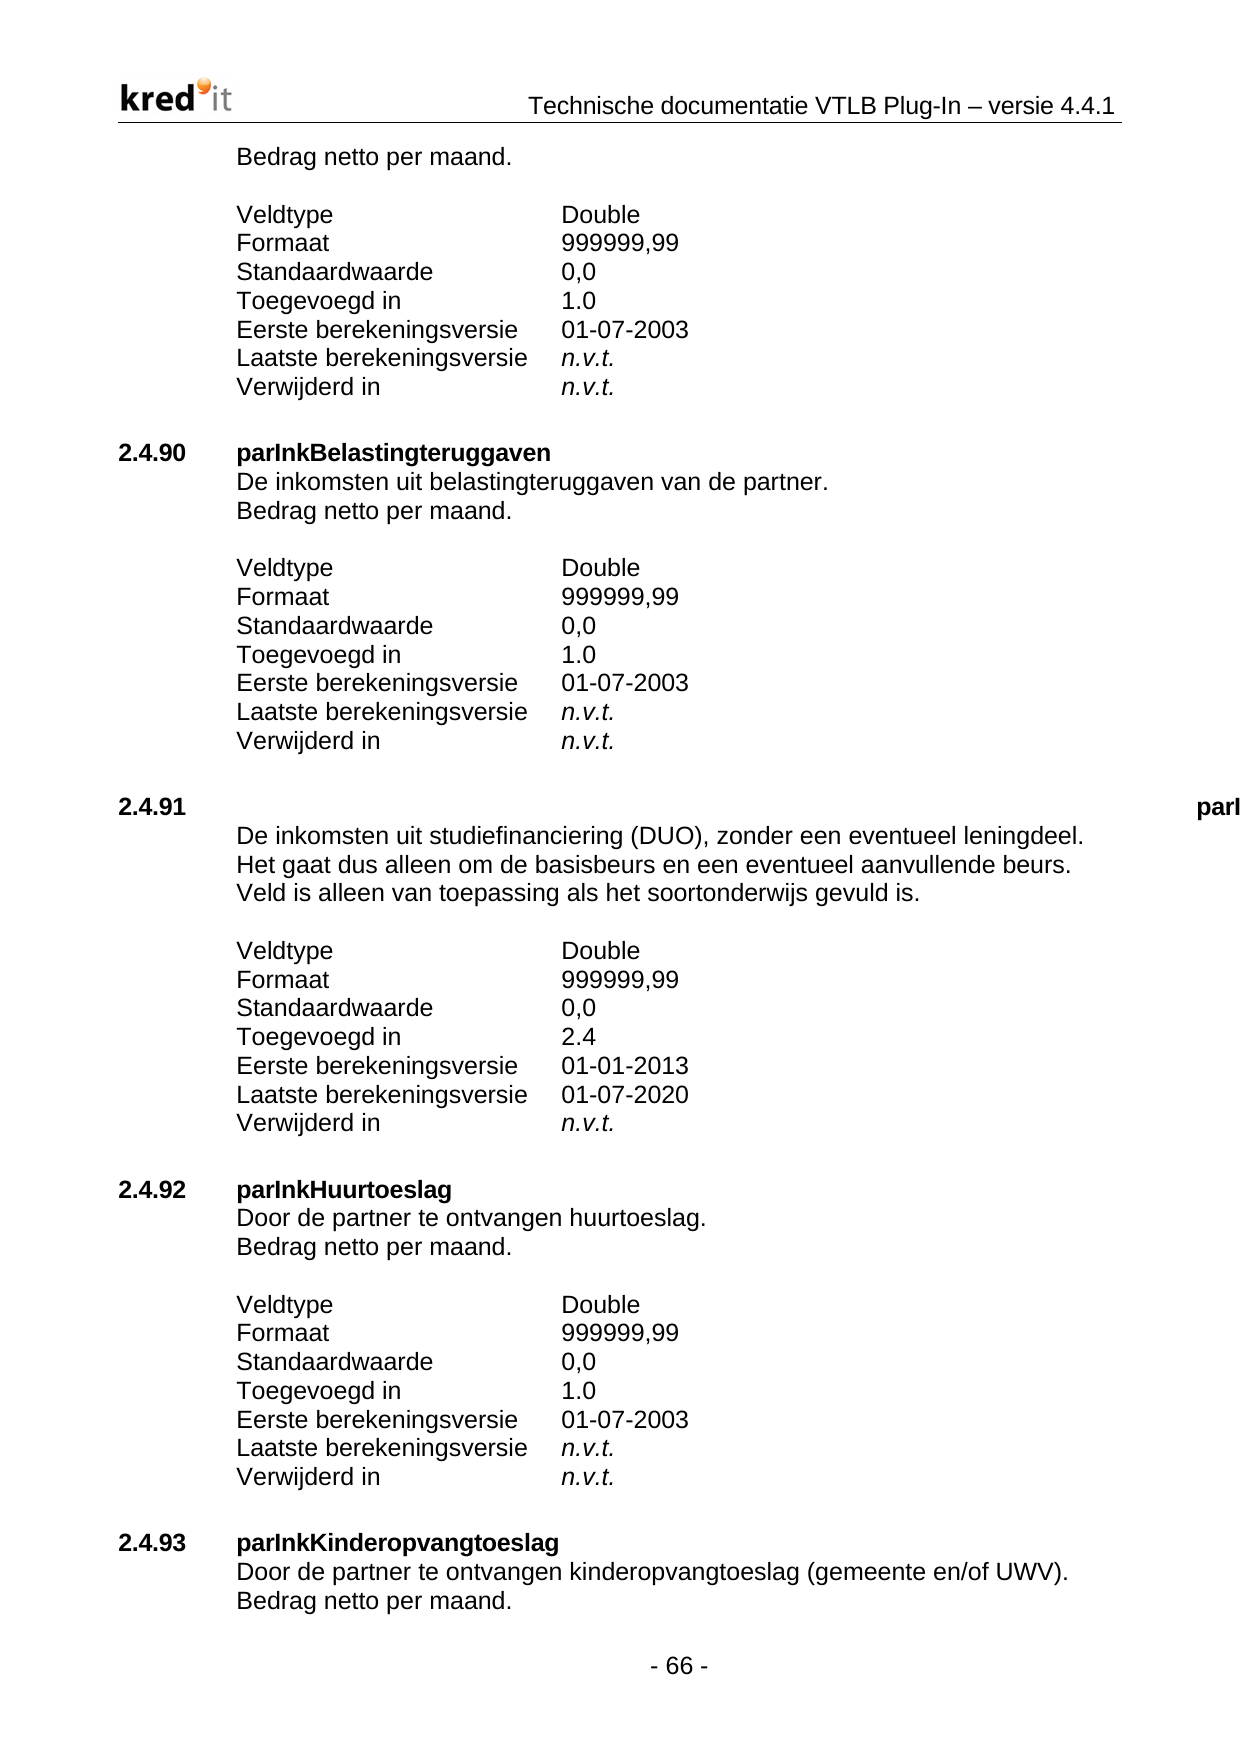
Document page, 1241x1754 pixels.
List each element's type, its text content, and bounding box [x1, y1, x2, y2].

text Bedrag netto per maand. [236, 496, 1122, 524]
text Verwijderd in n.v.t. [236, 1462, 1122, 1491]
text Laatste berekeningsversie n.v.t. [236, 1433, 1122, 1462]
text Formaat 999999,99 [236, 964, 1122, 993]
text Toegevoegd in 1.0 [236, 639, 1122, 668]
subtitle parInkBelastingteruggaven [118, 438, 1122, 467]
text Veldtype Double [236, 199, 1122, 228]
text Verwijderd in n.v.t. [236, 1108, 1122, 1137]
text Eerste berekeningsversie 01-07-2003 [236, 314, 1122, 343]
text Standaardwaarde 0,0 [236, 1347, 1122, 1376]
text Laatste berekeningsversie 01-07-2020 [236, 1079, 1122, 1108]
text Toegevoegd in 1.0 [236, 286, 1122, 314]
text Laatste berekeningsversie n.v.t. [236, 343, 1122, 372]
text Door de partner te ontvangen kinderopvangtoeslag (gemeente en/of UWV). [236, 1557, 1122, 1586]
text Formaat 999999,99 [236, 228, 1122, 257]
text Toegevoegd in 1.0 [236, 1376, 1122, 1404]
text Eerste berekeningsversie 01-07-2003 [236, 668, 1122, 697]
text Standaardwaarde 0,0 [236, 993, 1122, 1022]
text Standaardwaarde 0,0 [236, 257, 1122, 286]
text Veldtype Double [236, 936, 1122, 964]
text Verwijderd in n.v.t. [236, 726, 1122, 754]
text Bedrag netto per maand. [236, 1586, 1122, 1614]
text Eerste berekeningsversie 01-07-2003 [236, 1404, 1122, 1433]
text Formaat 999999,99 [236, 582, 1122, 611]
text De inkomsten uit studiefinanciering (DUO), zonder een eventueel leningdeel. Het gaat dus alleen om de basisbeurs en een eventueel aanvullende beurs. Veld is alleen van toepassing als het soortonderwijs gevuld is. [236, 821, 1122, 907]
text Standaardwaarde 0,0 [236, 611, 1122, 639]
text Veldtype Double [236, 1289, 1122, 1318]
text Toegevoegd in 2.4 [236, 1022, 1122, 1051]
picture [118, 73, 234, 115]
text De inkomsten uit belastingteruggaven van de partner. [236, 467, 1122, 496]
text Eerste berekeningsversie 01-01-2013 [236, 1051, 1122, 1079]
text Veldtype Double [236, 553, 1122, 582]
subtitle parInkKinderopvangtoeslag [118, 1528, 1122, 1557]
text Bedrag netto per maand. [236, 142, 1122, 171]
subtitle parInkHuurtoeslag [118, 1174, 1122, 1203]
text Bedrag netto per maand. [236, 1232, 1122, 1261]
text Formaat 999999,99 [236, 1318, 1122, 1347]
subtitle parInkStudiefinanciering [118, 792, 1122, 821]
text Laatste berekeningsversie n.v.t. [236, 697, 1122, 726]
text Door de partner te ontvangen huurtoeslag. [236, 1203, 1122, 1232]
text Verwijderd in n.v.t. [236, 372, 1122, 401]
